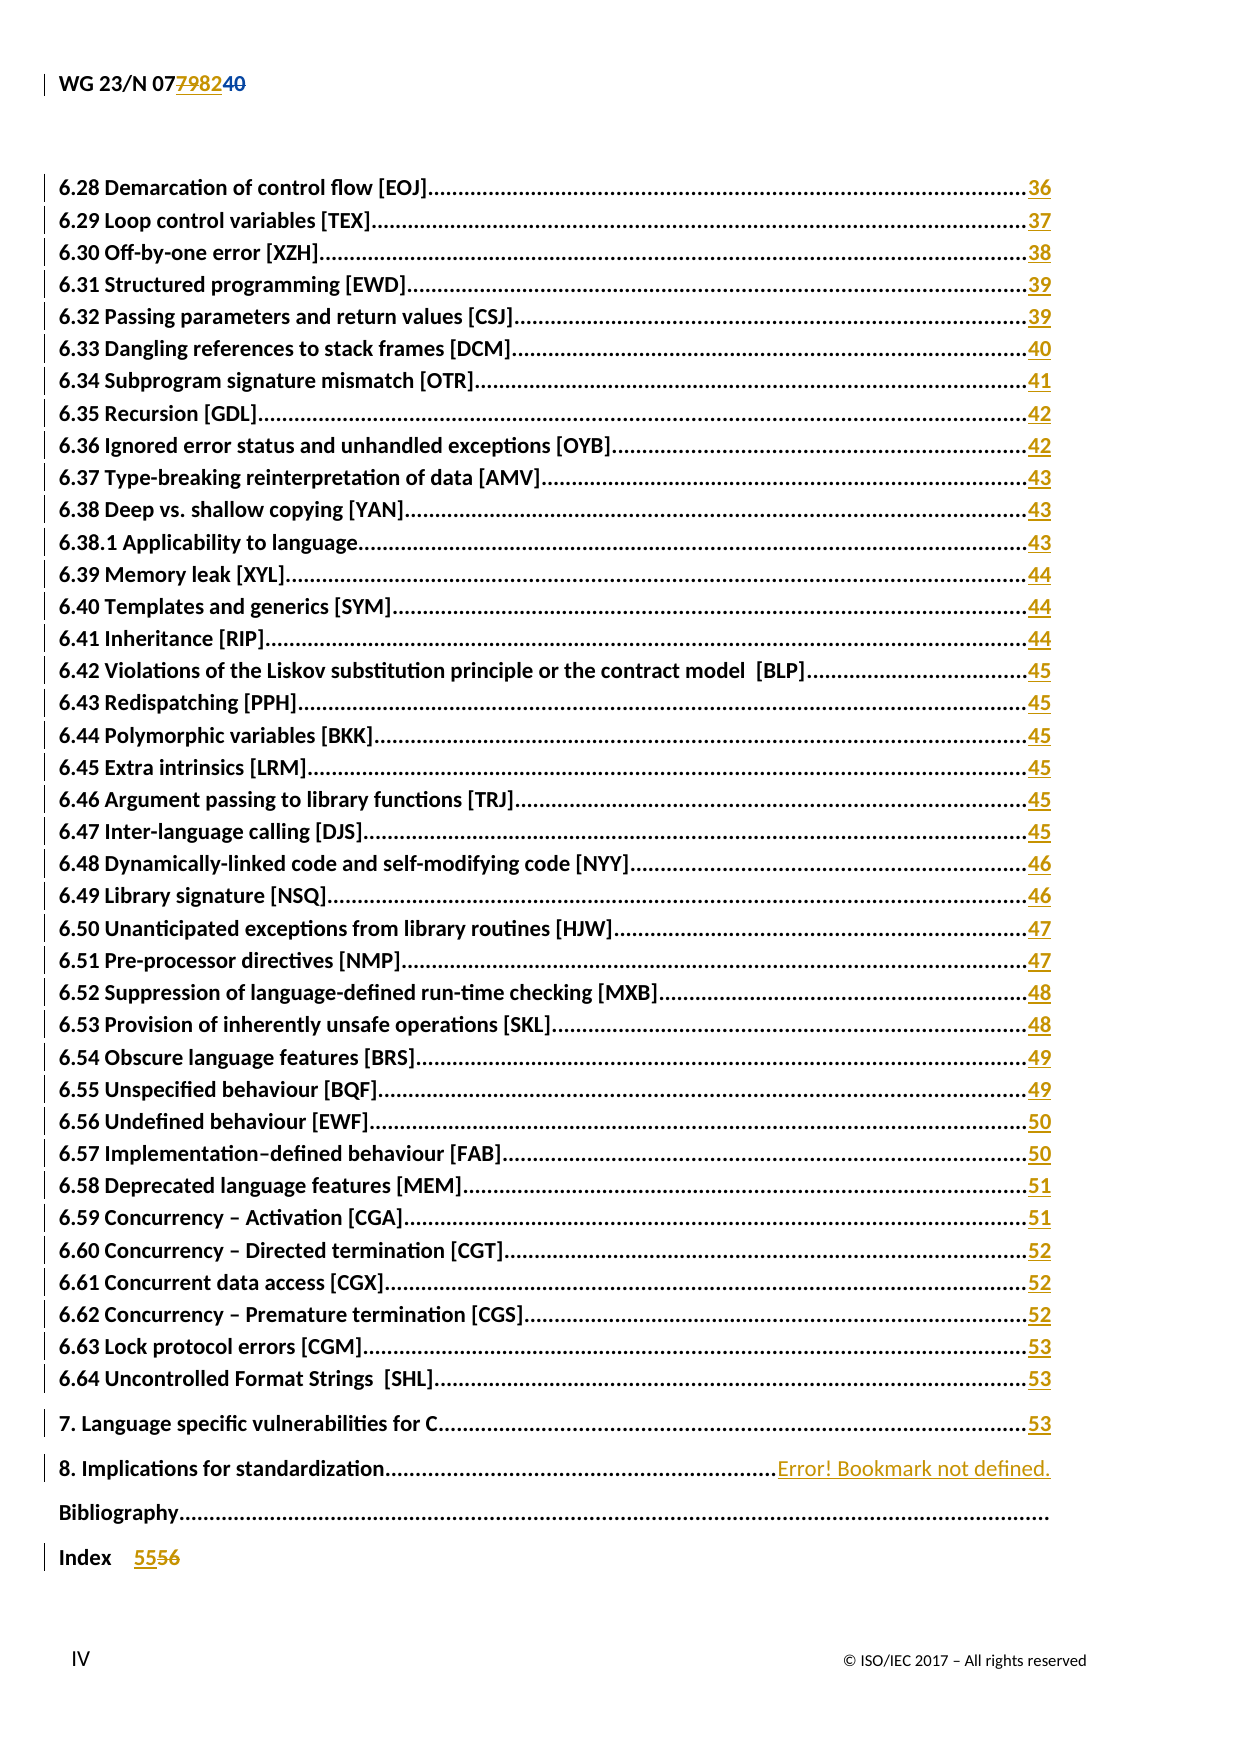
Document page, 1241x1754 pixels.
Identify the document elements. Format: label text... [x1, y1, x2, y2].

text 6.63 Lock protocol errors [CGM] [58, 1332, 1047, 1360]
text Index [58, 1543, 1047, 1571]
text 6.57 Implementation–defined behaviour [FAB] [58, 1139, 1047, 1167]
text 6.37 Type-breaking reinterpretation of data [AMV] [58, 463, 1047, 491]
text 6.29 Loop control variables [TEX] [58, 206, 1047, 234]
text 6.33 Dangling references to stack frames [DCM] [58, 334, 1047, 362]
text 6.55 Unspecified behaviour [BQF] [58, 1075, 1047, 1103]
text 6.50 Unanticipated exceptions from library routines [HJW] [58, 914, 1047, 942]
text 6.41 Inheritance [RIP] [58, 624, 1047, 652]
text 6.52 Suppression of language-defined run-time checking [MXB] [58, 978, 1047, 1006]
text 6.28 Demarcation of control flow [EOJ] [58, 173, 1047, 202]
text 6.40 Templates and generics [SYM] [58, 592, 1047, 620]
text 6.38.1 Applicability to language [58, 528, 1047, 556]
text 6.51 Pre-processor directives [NMP] [58, 946, 1047, 974]
text 6.30 Off-by-one error [XZH] [58, 238, 1047, 266]
text 6.62 Concurrency – Premature termination [CGS] [58, 1300, 1047, 1328]
text 6.36 Ignored error status and unhandled exceptions [OYB] [58, 431, 1047, 459]
text 6.34 Subprogram signature mismatch [OTR] [58, 367, 1047, 395]
text 6.56 Undefined behaviour [EWF] [58, 1107, 1047, 1135]
text 6.58 Deprecated language features [MEM] [58, 1171, 1047, 1199]
text 6.53 Provision of inherently unsafe operations [SKL] [58, 1010, 1047, 1038]
text 6.46 Argument passing to library functions [TRJ] [58, 785, 1047, 813]
text 6.49 Library signature [NSQ] [58, 882, 1047, 910]
text 6.48 Dynamically-linked code and self-modifying code [NYY] [58, 849, 1047, 877]
text 6.54 Obscure language features [BRS] [58, 1043, 1047, 1071]
text 6.39 Memory leak [XYL] [58, 560, 1047, 588]
text 6.38 Deep vs. shallow copying [YAN] [58, 495, 1047, 523]
text Bibliography 54 [58, 1498, 1047, 1527]
text 6.47 Inter-language calling [DJS] [58, 817, 1047, 845]
text 6.60 Concurrency – Directed termination [CGT] [58, 1236, 1047, 1264]
text 6.61 Concurrent data access [CGX] [58, 1268, 1047, 1296]
text 6.42 Violations of the Liskov substitution principle or the contract model [BLP] [58, 656, 1047, 684]
text 6.45 Extra intrinsics [LRM] [58, 753, 1047, 781]
text 6.43 Redispatching [PPH] [58, 688, 1047, 717]
text 6.59 Concurrency – Activation [CGA] [58, 1203, 1047, 1232]
text 7. Language specific vulnerabilities for C [58, 1409, 1047, 1437]
text 6.32 Passing parameters and return values [CSJ] [58, 302, 1047, 330]
text 6.64 Uncontrolled Format Strings [SHL] [58, 1364, 1047, 1392]
text 6.35 Recursion [GDL] [58, 399, 1047, 427]
text 6.44 Polymorphic variables [BKK] [58, 721, 1047, 749]
text 6.31 Structured programming [EWD] [58, 270, 1047, 298]
text 8. Implications for standardization [58, 1454, 1047, 1482]
